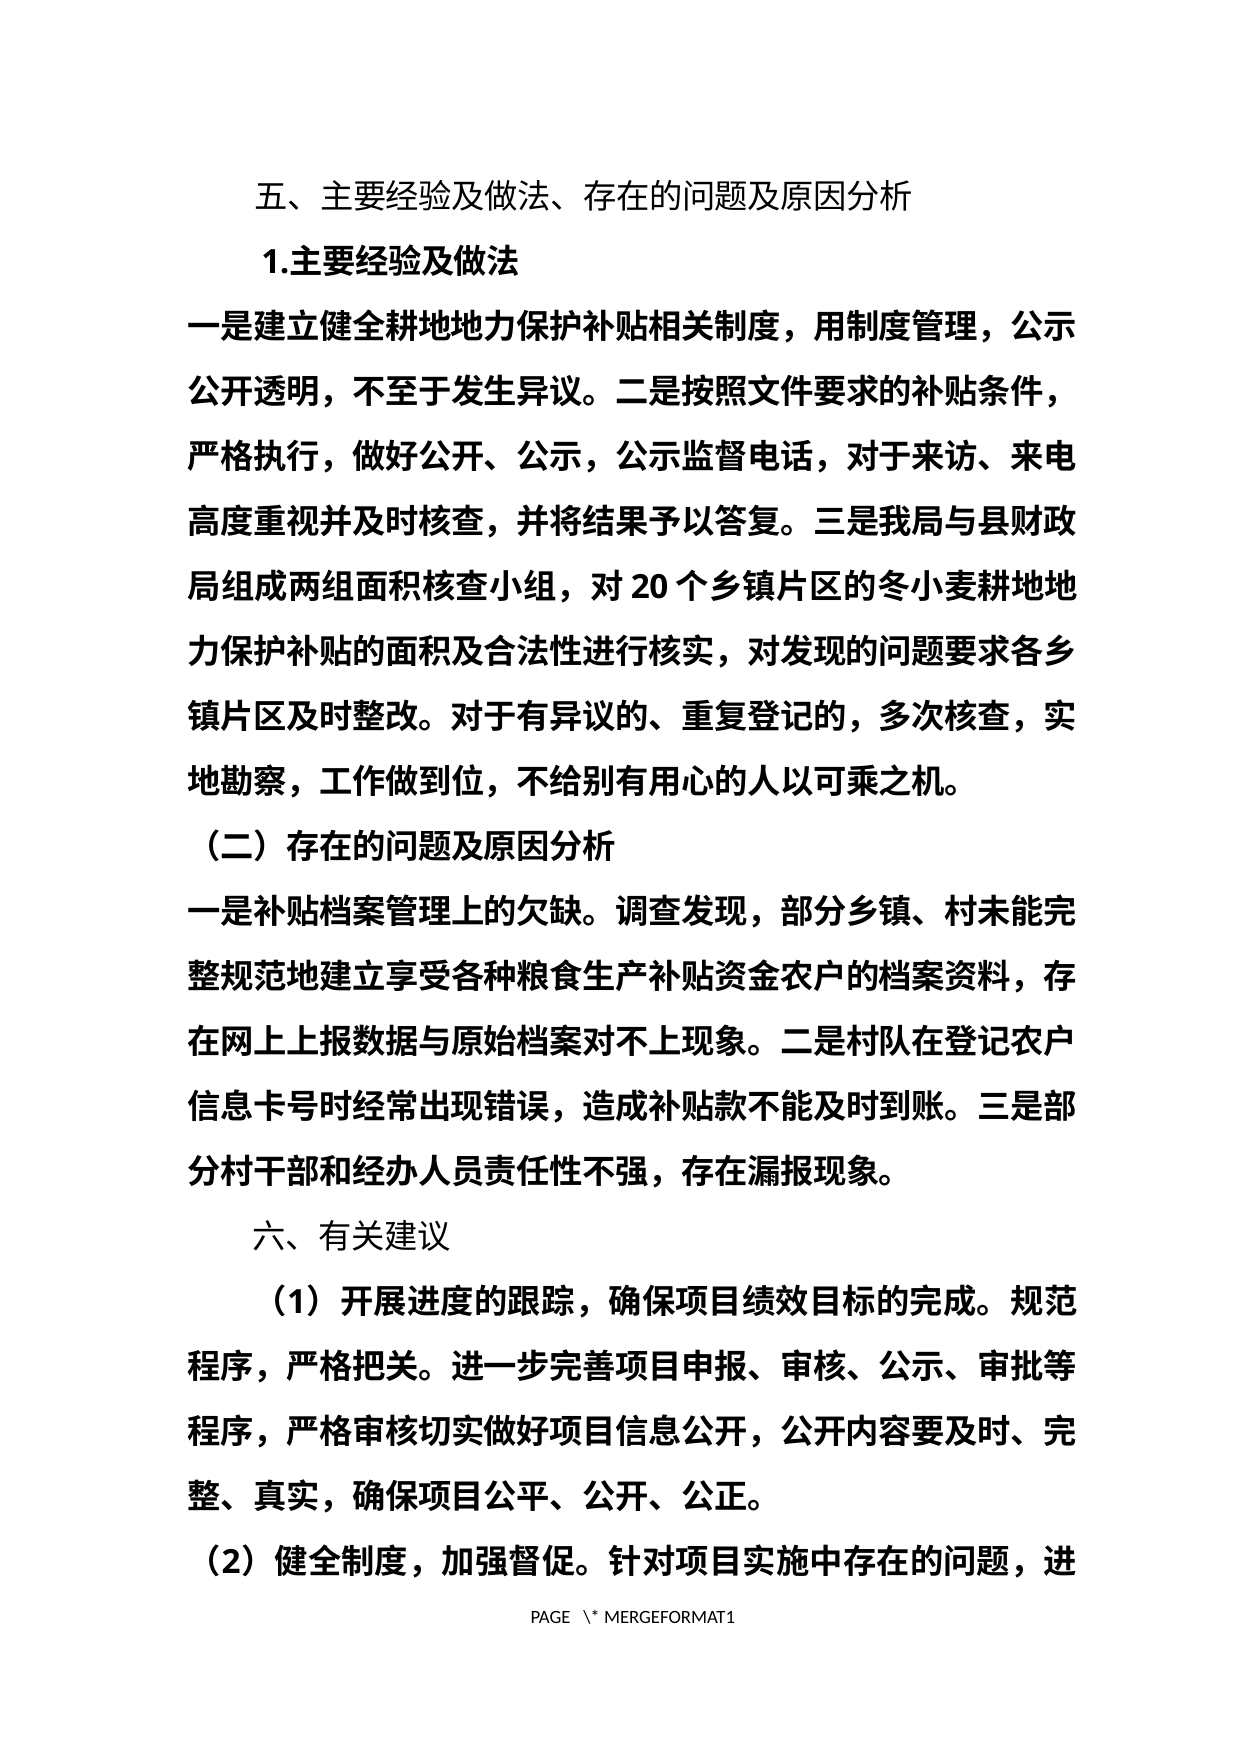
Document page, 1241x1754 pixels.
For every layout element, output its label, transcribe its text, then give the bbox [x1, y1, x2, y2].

text 1.主要经验及做法 一是建立健全耕地地力保护补贴相关制度，用制度管理，公示公开透明，不至于发生异议。二是按照文件要求的补贴条件，严格执行，做好公开、公示，公示监督电话，对于来访、来电高度重视并及时核查，并将结果予以答复。三是我局与县财政局组成两组面积核查小组，对20个乡镇片区的冬小麦耕地地力保护补贴的面积及合法性进行核实，对发现的问题要求各乡镇片区及时整改。对于有异议的、重复登记的，多次核查，实地勘察，工作做到位，不给别有用心的人以可乘之机。 （二）存在的问题及原因分析 一是补贴档案管理上的欠缺。调查发现，部分乡镇、村未能完整规范地建立享受各种粮食生产补贴资金农户的档案资料，存在网上上报数据与原始档案对不上现象。二是村队在登记农户信息卡号时经常出现错误，造成补贴款不能及时到账。三是部分村干部和经办人员责任性不强，存在漏报现象。 [187, 227, 1078, 1202]
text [187, 1267, 1078, 1592]
text 六、有关建议 [187, 1202, 1078, 1267]
text 五、主要经验及做法、存在的问题及原因分析 [187, 162, 1078, 227]
